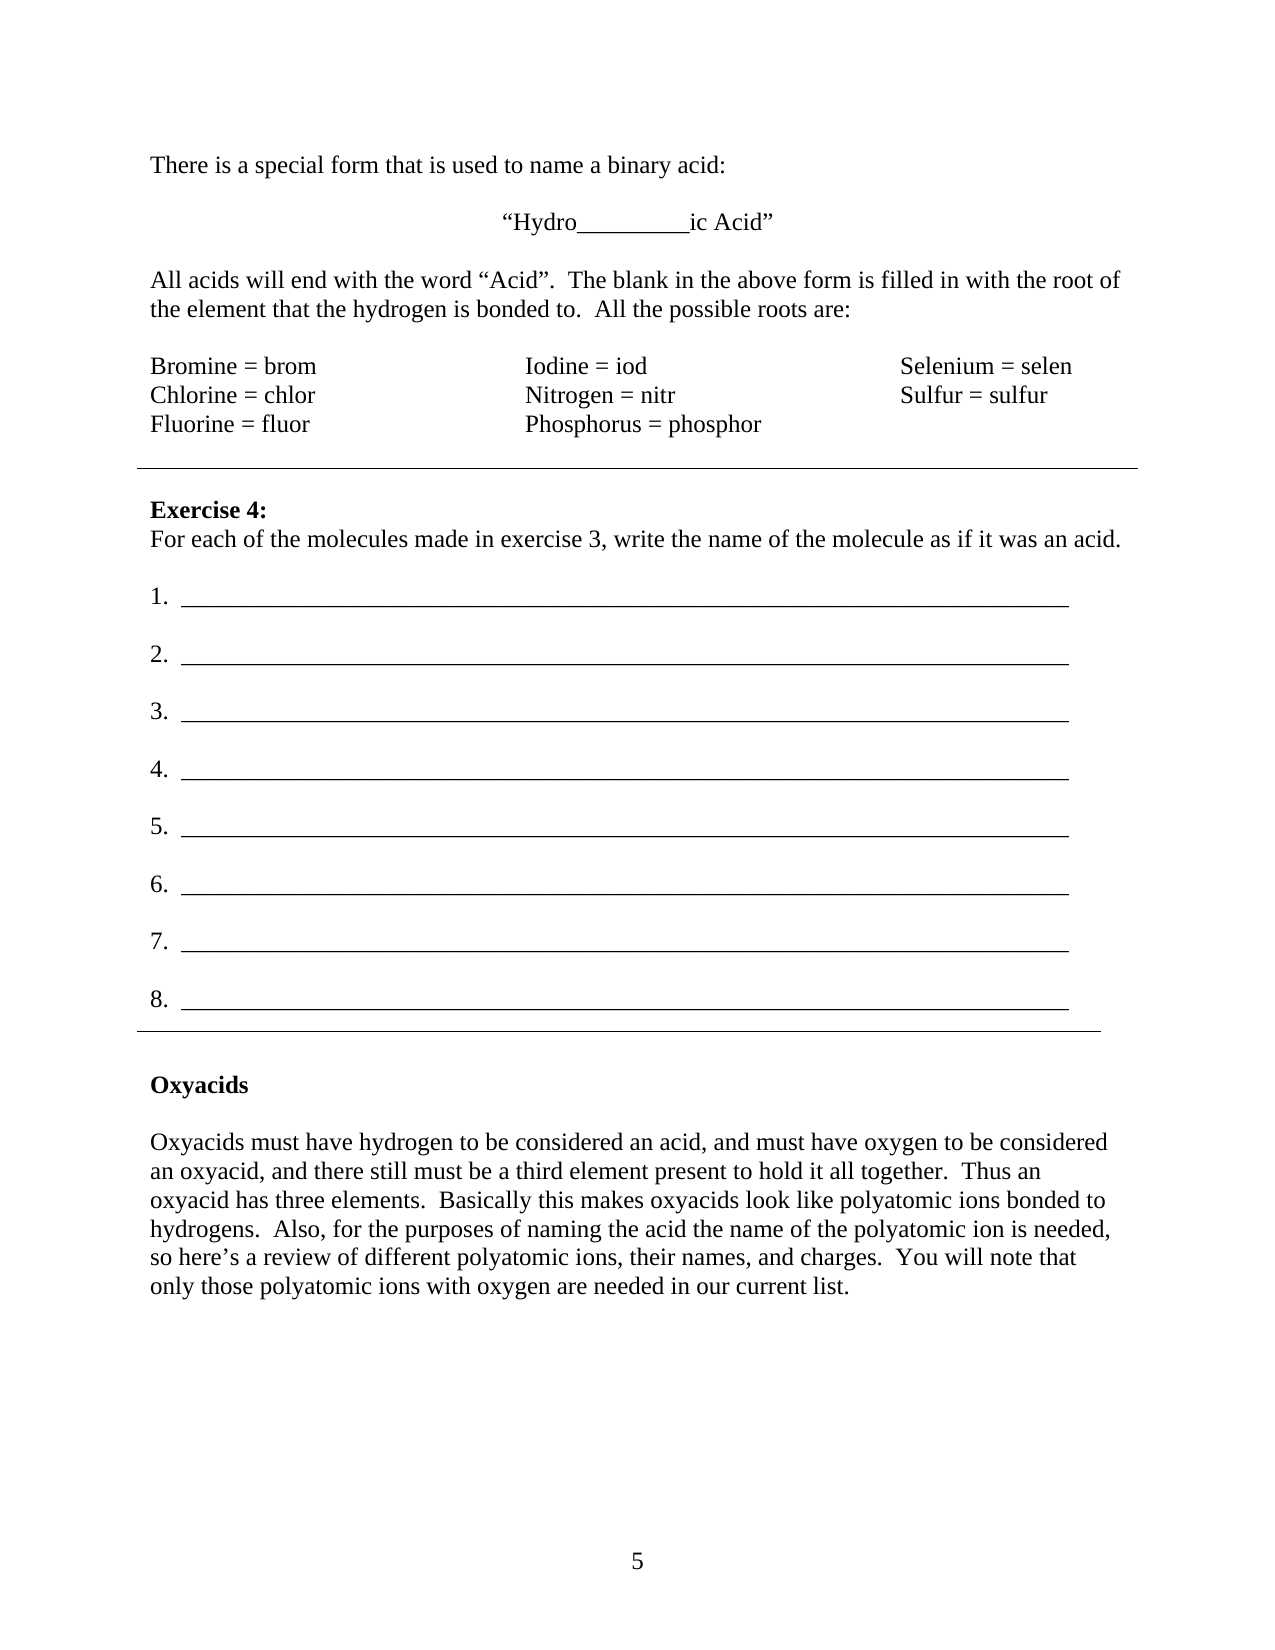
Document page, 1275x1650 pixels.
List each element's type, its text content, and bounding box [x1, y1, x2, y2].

text All acids will end with the word “Acid”. The blank in the above form is filled in with the root of the element that the hydrogen is bonded to. All the possible roots are: [150, 265, 1125, 322]
text 4. _______________________________________________________________________ [150, 754, 1125, 782]
text Fluorine = fluor Phosphorus = phosphor [150, 409, 1125, 437]
text 1. _______________________________________________________________________ [150, 581, 1125, 610]
text Oxyacids must have hydrogen to be considered an acid, and must have oxygen to be considered an oxyacid, and there still must be a third element present to hold it all together. Thus an oxyacid has three elements. Basically this makes oxyacids look like polyatomic ions bonded to hydrogens. Also, for the purposes of naming the acid the name of the polyatomic ion is needed, so here’s a review of different polyatomic ions, their names, and charges. You will note that only those polyatomic ions with oxygen are needed in our current list. [150, 1127, 1125, 1300]
text Exercise 4: [150, 495, 1125, 524]
text Chlorine = chlor Nitrogen = nitr Sulfur = sulfur [150, 380, 1125, 409]
text 8. _______________________________________________________________________ [150, 984, 1125, 1012]
text 5. _______________________________________________________________________ [150, 811, 1125, 840]
text For each of the molecules made in exercise 3, write the name of the molecule as if it was an acid. [150, 524, 1125, 552]
text Oxyacids [150, 1070, 1125, 1099]
text There is a special form that is used to name a binary acid: [150, 150, 1125, 179]
text 2. _______________________________________________________________________ [150, 639, 1125, 667]
text Bromine = brom Iodine = iod Selenium = selen [150, 351, 1125, 380]
text 7. _______________________________________________________________________ [150, 926, 1125, 955]
text “Hydro_________ic Acid” [150, 207, 1125, 236]
text 3. _______________________________________________________________________ [150, 696, 1125, 725]
text 6. _______________________________________________________________________ [150, 869, 1125, 897]
